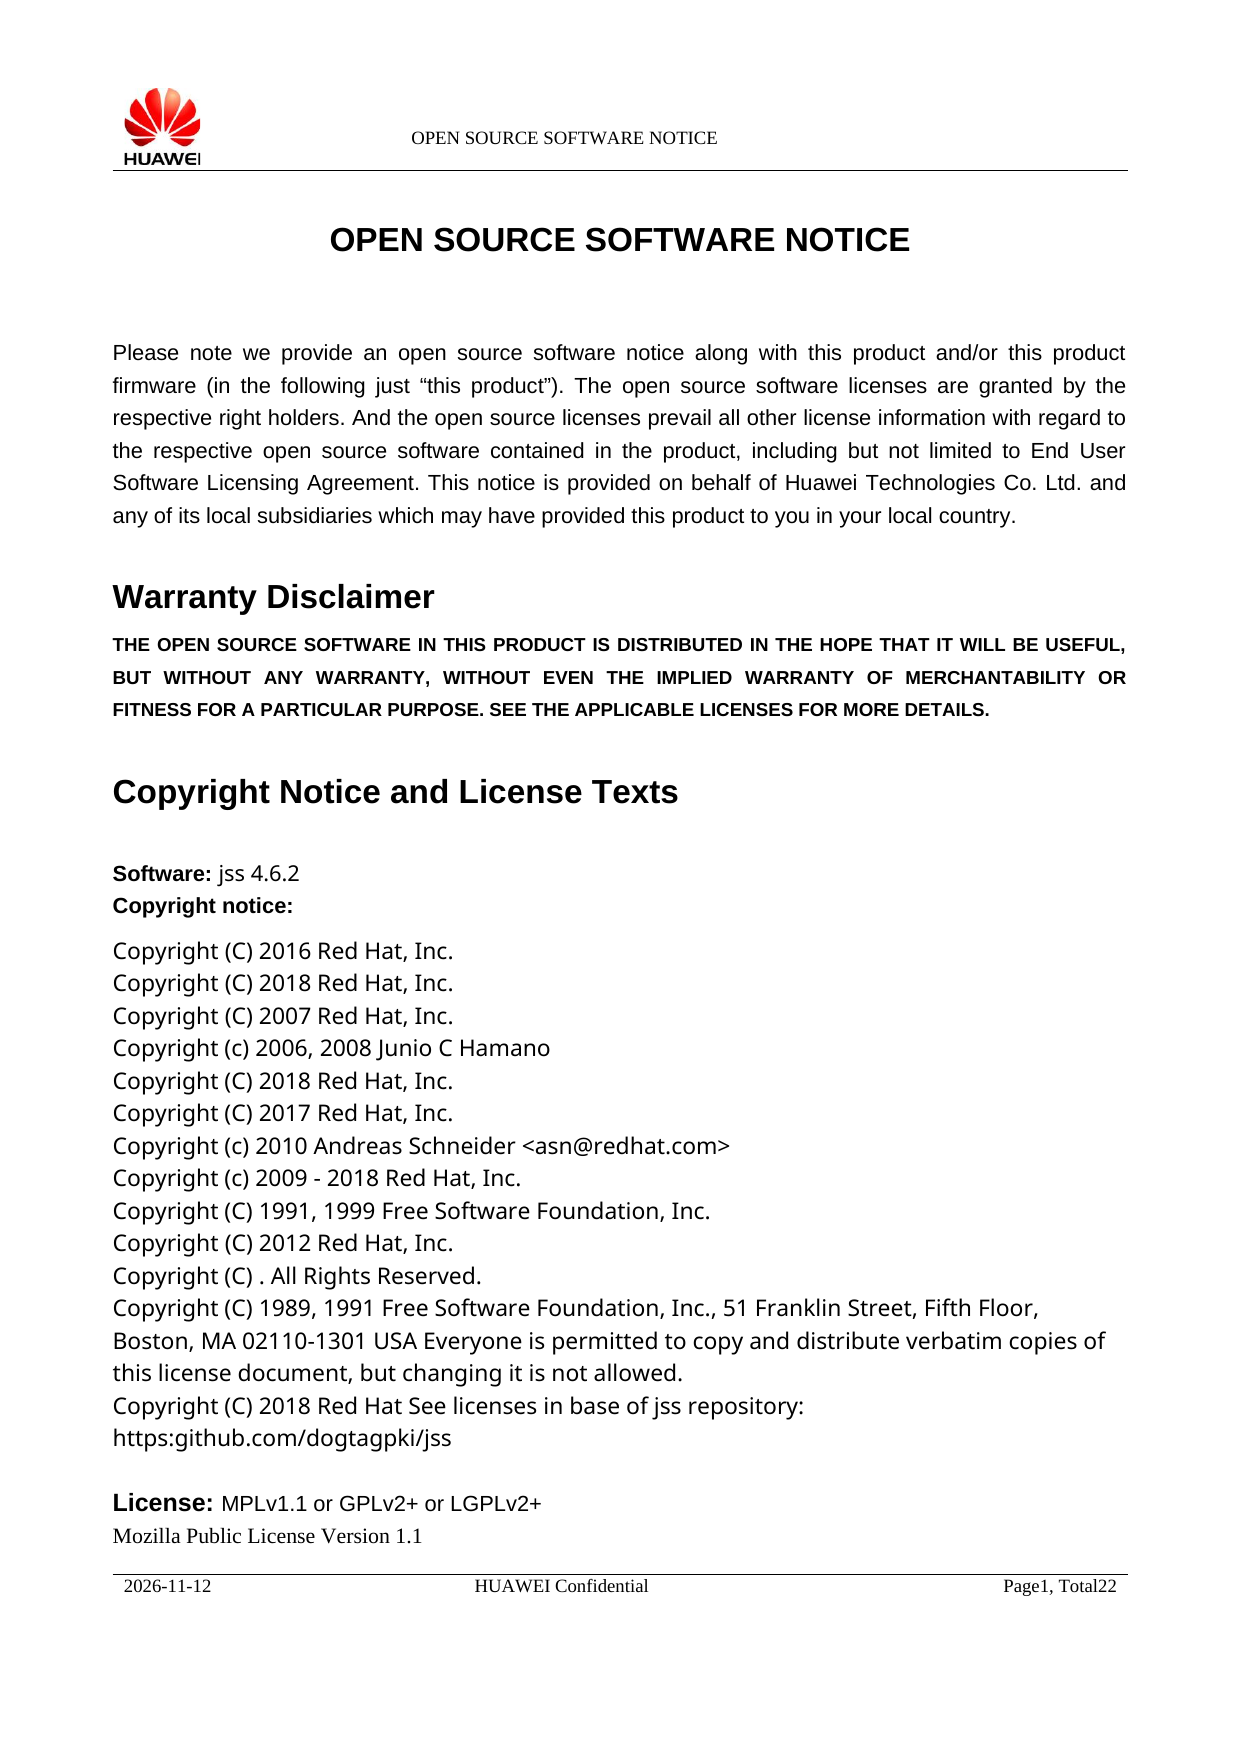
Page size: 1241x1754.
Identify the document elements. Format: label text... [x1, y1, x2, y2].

text Please note we provide an open source software notice along with this product and/or this product firmware (in the following just “this product”). The open source software licenses are granted by the respective right holders. And the open source licenses prevail all other license information with regard to the respective open source software contained in the product, including but not limited to End User Software Licensing Agreement. This notice is provided on behalf of Huawei Technologies Co. Ltd. and any of its local subsidiaries which may have provided this product to you in your local country. [112, 336, 1128, 531]
text The open source software in this product is distributed in the hope that it will be useful, but WITHOUT ANY WARRANTY, without even the implied warranty of MERCHANTABILITY or FITNESS FOR A PARTICULAR PURPOSE. See the applicable licenses for more details. [112, 629, 1128, 726]
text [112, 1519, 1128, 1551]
text Copyright Notice and License Texts [112, 759, 1128, 824]
picture [124, 88, 201, 165]
text License: MPLv1.1 or GPLv2+ or LGPLv2+ [112, 1486, 1128, 1519]
text Warranty Disclaimer [112, 564, 1128, 629]
text Copyright (C) 2016 Red Hat, Inc. Copyright (C) 2018 Red Hat, Inc. Copyright (C) 2007 Red Hat, Inc. Copyright (c) 2006, 2008 Junio C Hamano Copyright (C) 2018 Red Hat, Inc. Copyright (C) 2017 Red Hat, Inc. Copyright (c) 2010 Andreas Schneider <asn@redhat.com> Copyright (c) 2009 - 2018 Red Hat, Inc. Copyright (C) 1991, 1999 Free Software Foundation, Inc. Copyright (C) 2012 Red Hat, Inc. Copyright (C) . All Rights Reserved. Copyright (C) 1989, 1991 Free Software Foundation, Inc., 51 Franklin Street, Fifth Floor, Boston, MA 02110-1301 USA Everyone is permitted to copy and distribute verbatim copies of this license document, but changing it is not allowed. Copyright (C) 2018 Red Hat See licenses in base of jss repository: https:github.com/dogtagpki/jss [112, 934, 1128, 1486]
text Copyright notice: [112, 889, 1128, 921]
text OPEN SOURCE SOFTWARE NOTICE [112, 206, 1128, 271]
title Software: jss 4.6.2 [112, 856, 1128, 889]
